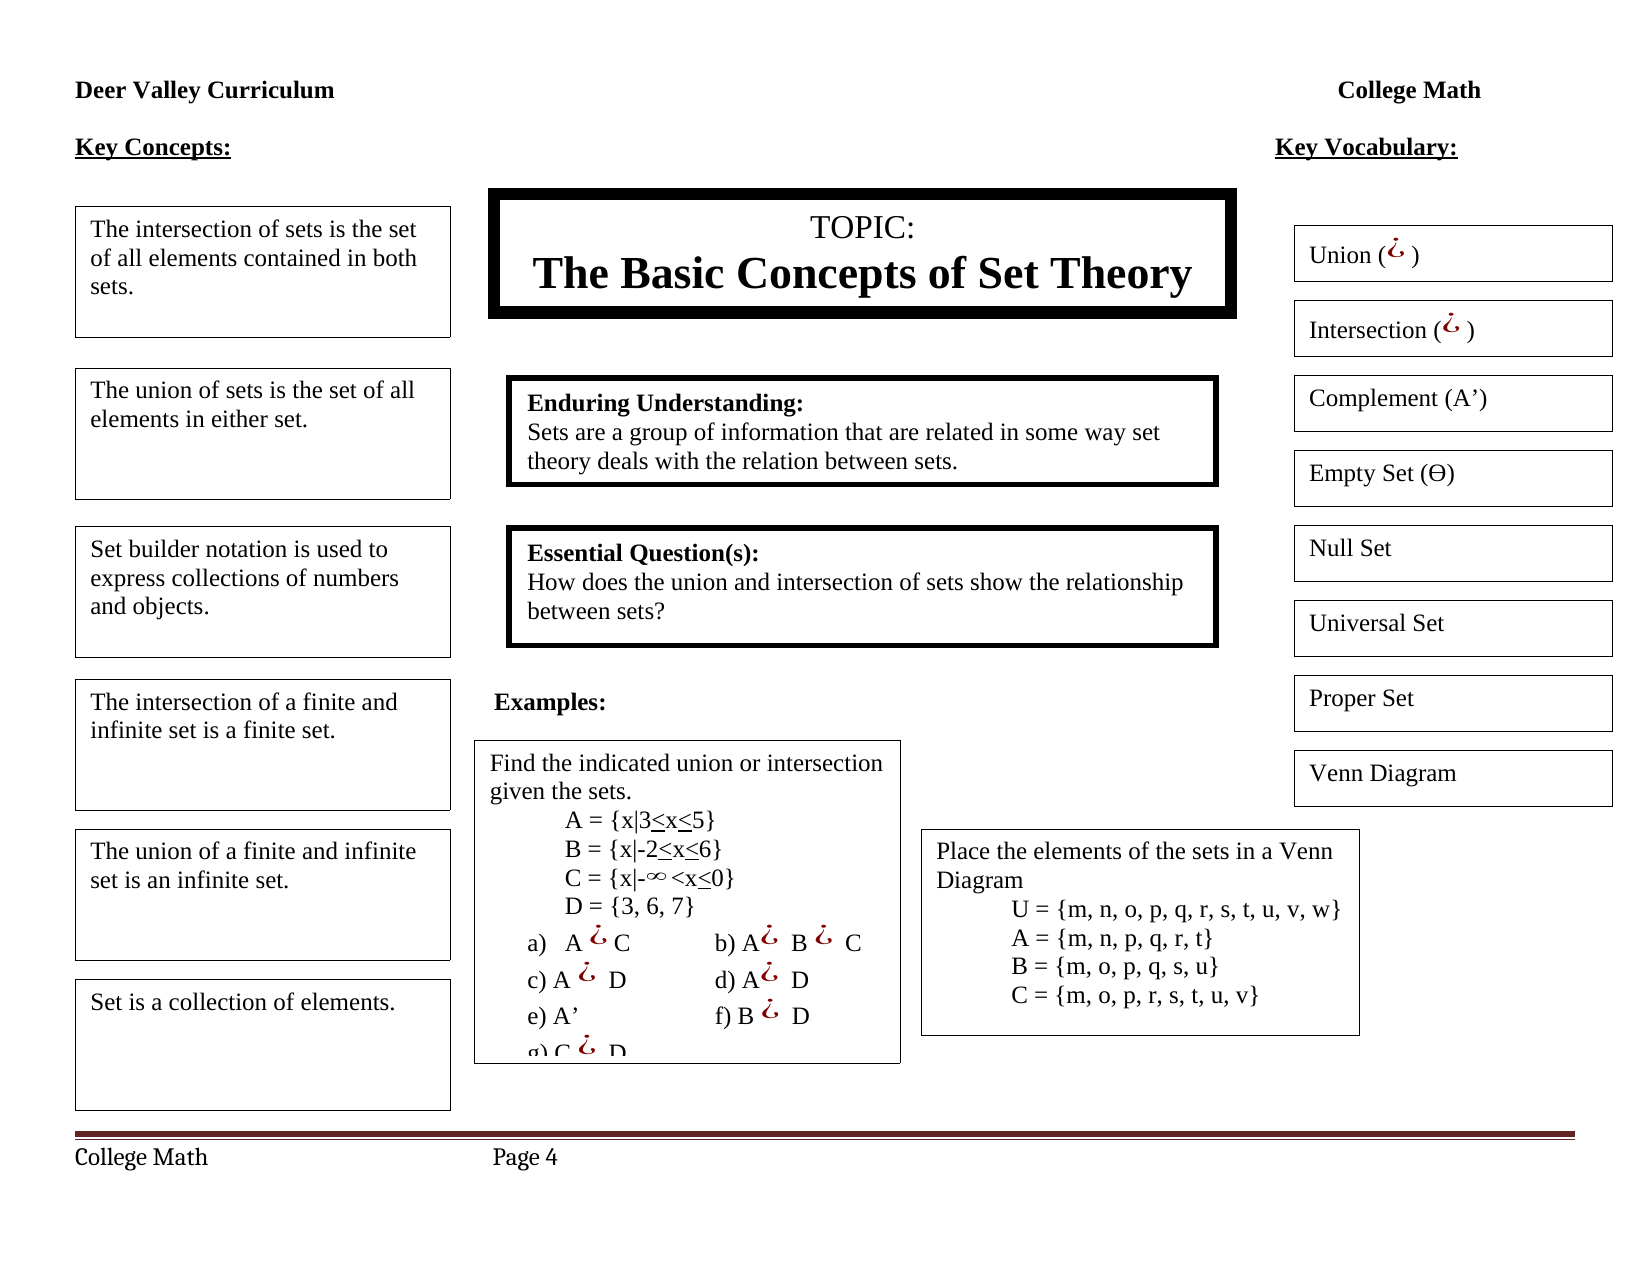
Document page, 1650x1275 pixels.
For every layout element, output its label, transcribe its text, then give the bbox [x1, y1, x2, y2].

text Key Concepts: Key Vocabulary: [75, 132, 1575, 161]
